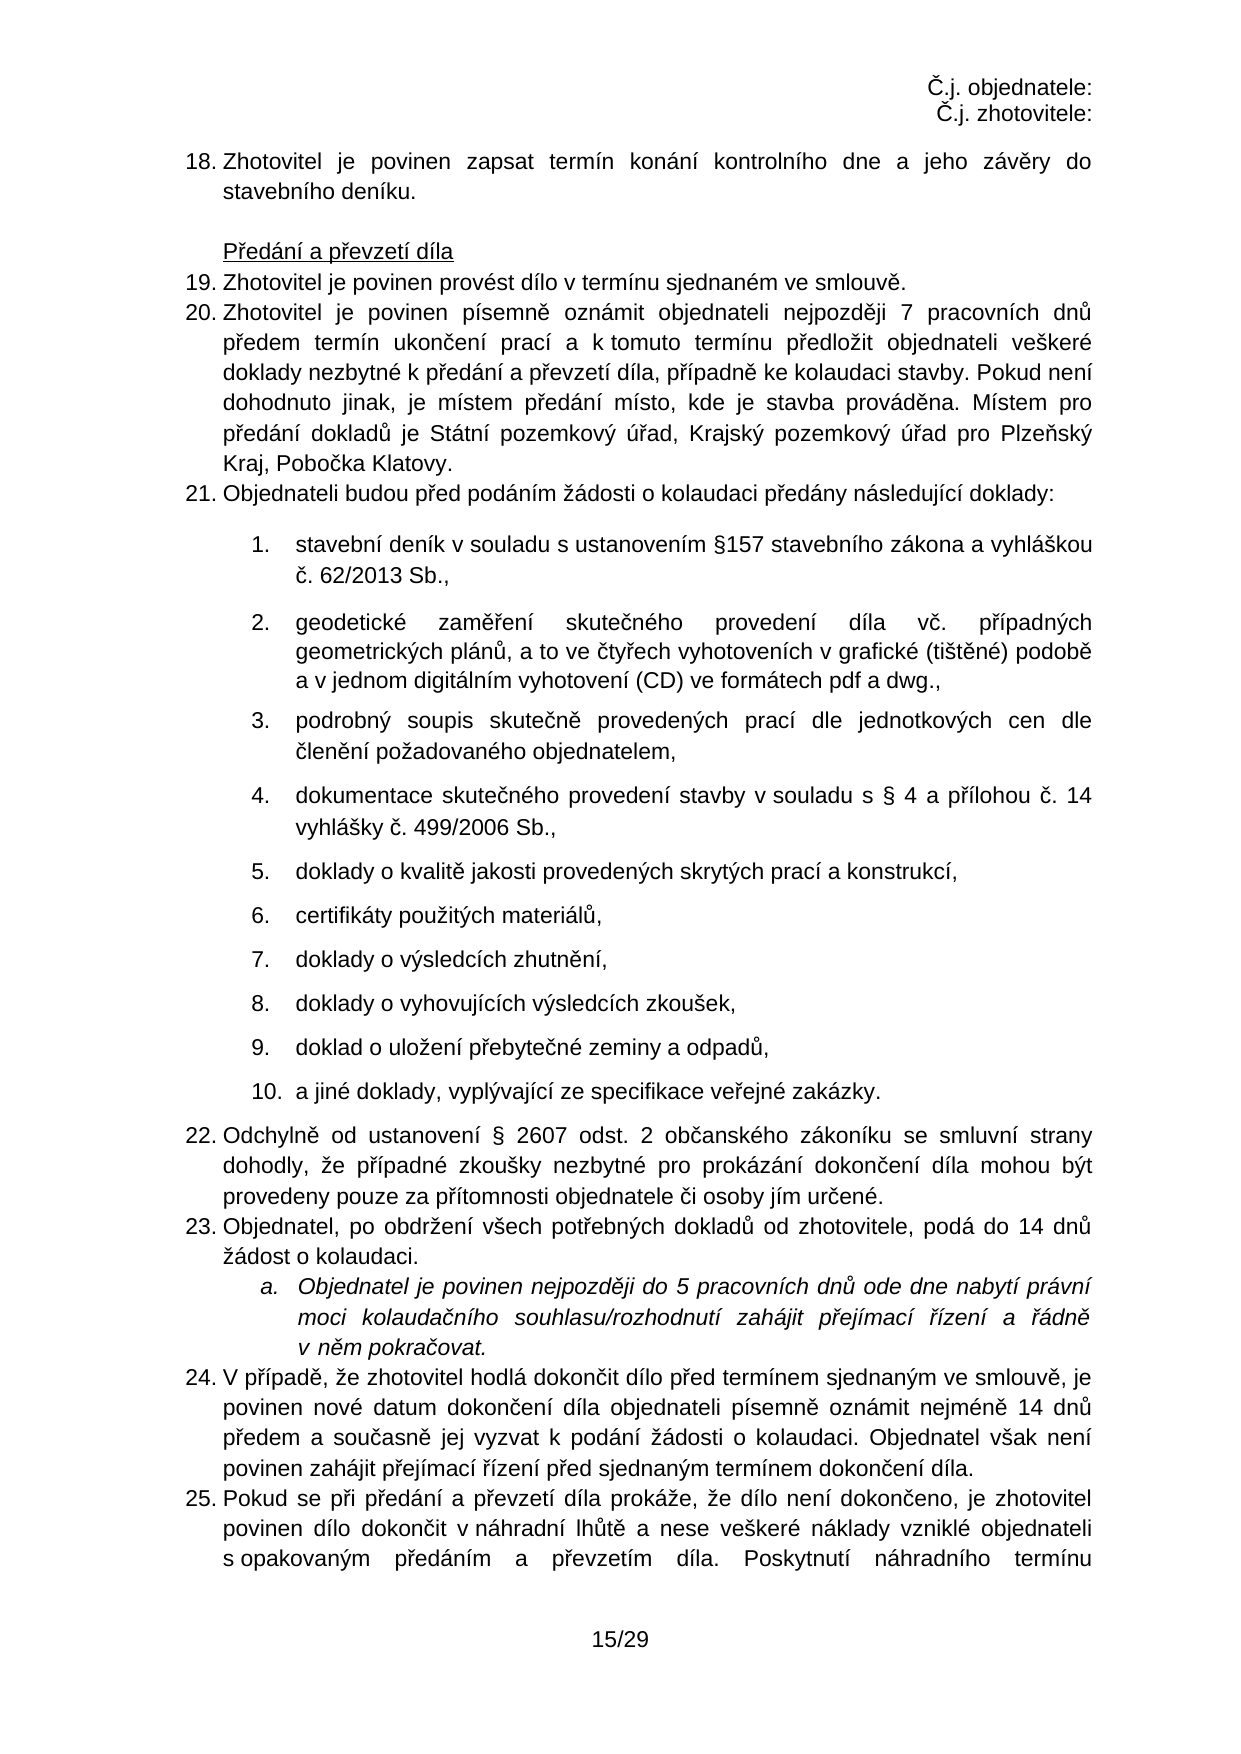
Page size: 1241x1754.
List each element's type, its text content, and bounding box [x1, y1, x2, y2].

list certifikáty použitých materiálů, [251, 902, 1093, 928]
list Zhotovitel je povinen zapsat termín konání kontrolního dne a jeho závěry do stavebního deníku. [185, 148, 1093, 204]
list Předání a převzetí díla [223, 238, 1093, 264]
list geodetické zaměření skutečného provedení díla vč. případných geometrických plánů, a to ve čtyřech vyhotoveních v grafické (tištěné) podobě a v jednom digitálním vyhotovení (CD) ve formátech pdf a dwg., [251, 607, 1093, 694]
list doklad o uložení přebytečné zeminy a odpadů, [251, 1034, 1093, 1060]
list Zhotovitel je povinen písemně oznámit objednateli nejpozději 7 pracovních dnů předem termín ukončení prací a k tomuto termínu předložit objednateli veškeré doklady nezbytné k předání a převzetí díla, případně ke kolaudaci stavby. Pokud není dohodnuto jinak, je místem předání místo, kde je stavba prováděna. Místem pro předání dokladů je Státní pozemkový úřad, Krajský pozemkový úřad pro Plzeňský Kraj, Pobočka Klatovy. [185, 299, 1093, 476]
list doklady o výsledcích zhutnění, [251, 946, 1093, 972]
list a jiné doklady, vyplývající ze specifikace veřejné zakázky. [251, 1078, 1093, 1104]
list Zhotovitel je povinen provést dílo v termínu sjednaném ve smlouvě. [185, 268, 1093, 295]
list Odchylně od ustanovení § 2607 odst. 2 občanského zákoníku se smluvní strany dohodly, že případné zkoušky nezbytné pro prokázání dokončení díla mohou být provedeny pouze za přítomnosti objednatele či osoby jím určené. [185, 1122, 1093, 1209]
list dokumentace skutečného provedení stavby v souladu s § přílohou č. 14 vyhlášky č. 499/2006 Sb., [251, 782, 1093, 840]
list Objednatel je povinen nejpozději do 5 pracovních dnů ode dne nabytí právní moci kolaudačního souhlasu/rozhodnutí zahájit přejímací řízení a řádně v něm pokračovat. [260, 1273, 1093, 1360]
list Objednatel, po obdržení všech potřebných dokladů od zhotovitele, podá do 14 dnů žádost o kolaudaci. [185, 1213, 1093, 1269]
list Objednateli budou před podáním žádosti o kolaudaci předány následující doklady: [185, 480, 1093, 506]
list stavební deník v souladu s ustanovením §157 stavebního zákona a vyhláškou č. 62/2013 Sb., [251, 531, 1093, 589]
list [185, 1485, 1093, 1571]
list doklady o vyhovujících výsledcích zkoušek, [251, 990, 1093, 1016]
list podrobný soupis skutečně provedených prací dle jednotkových cen dle členění požadovaného objednatelem, [251, 707, 1093, 764]
list V případě, že zhotovitel hodlá dokončit dílo před termínem sjednaným ve smlouvě, je povinen nové datum dokončení díla objednateli písemně oznámit nejméně 14 dnů předem a současně jej vyzvat k podání žádosti o kolaudaci. Objednatel však není povinen zahájit přejímací řízení před sjednaným termínem dokončení díla. [185, 1364, 1093, 1481]
list doklady o kvalitě jakosti provedených skrytých prací a konstrukcí, [251, 858, 1093, 884]
